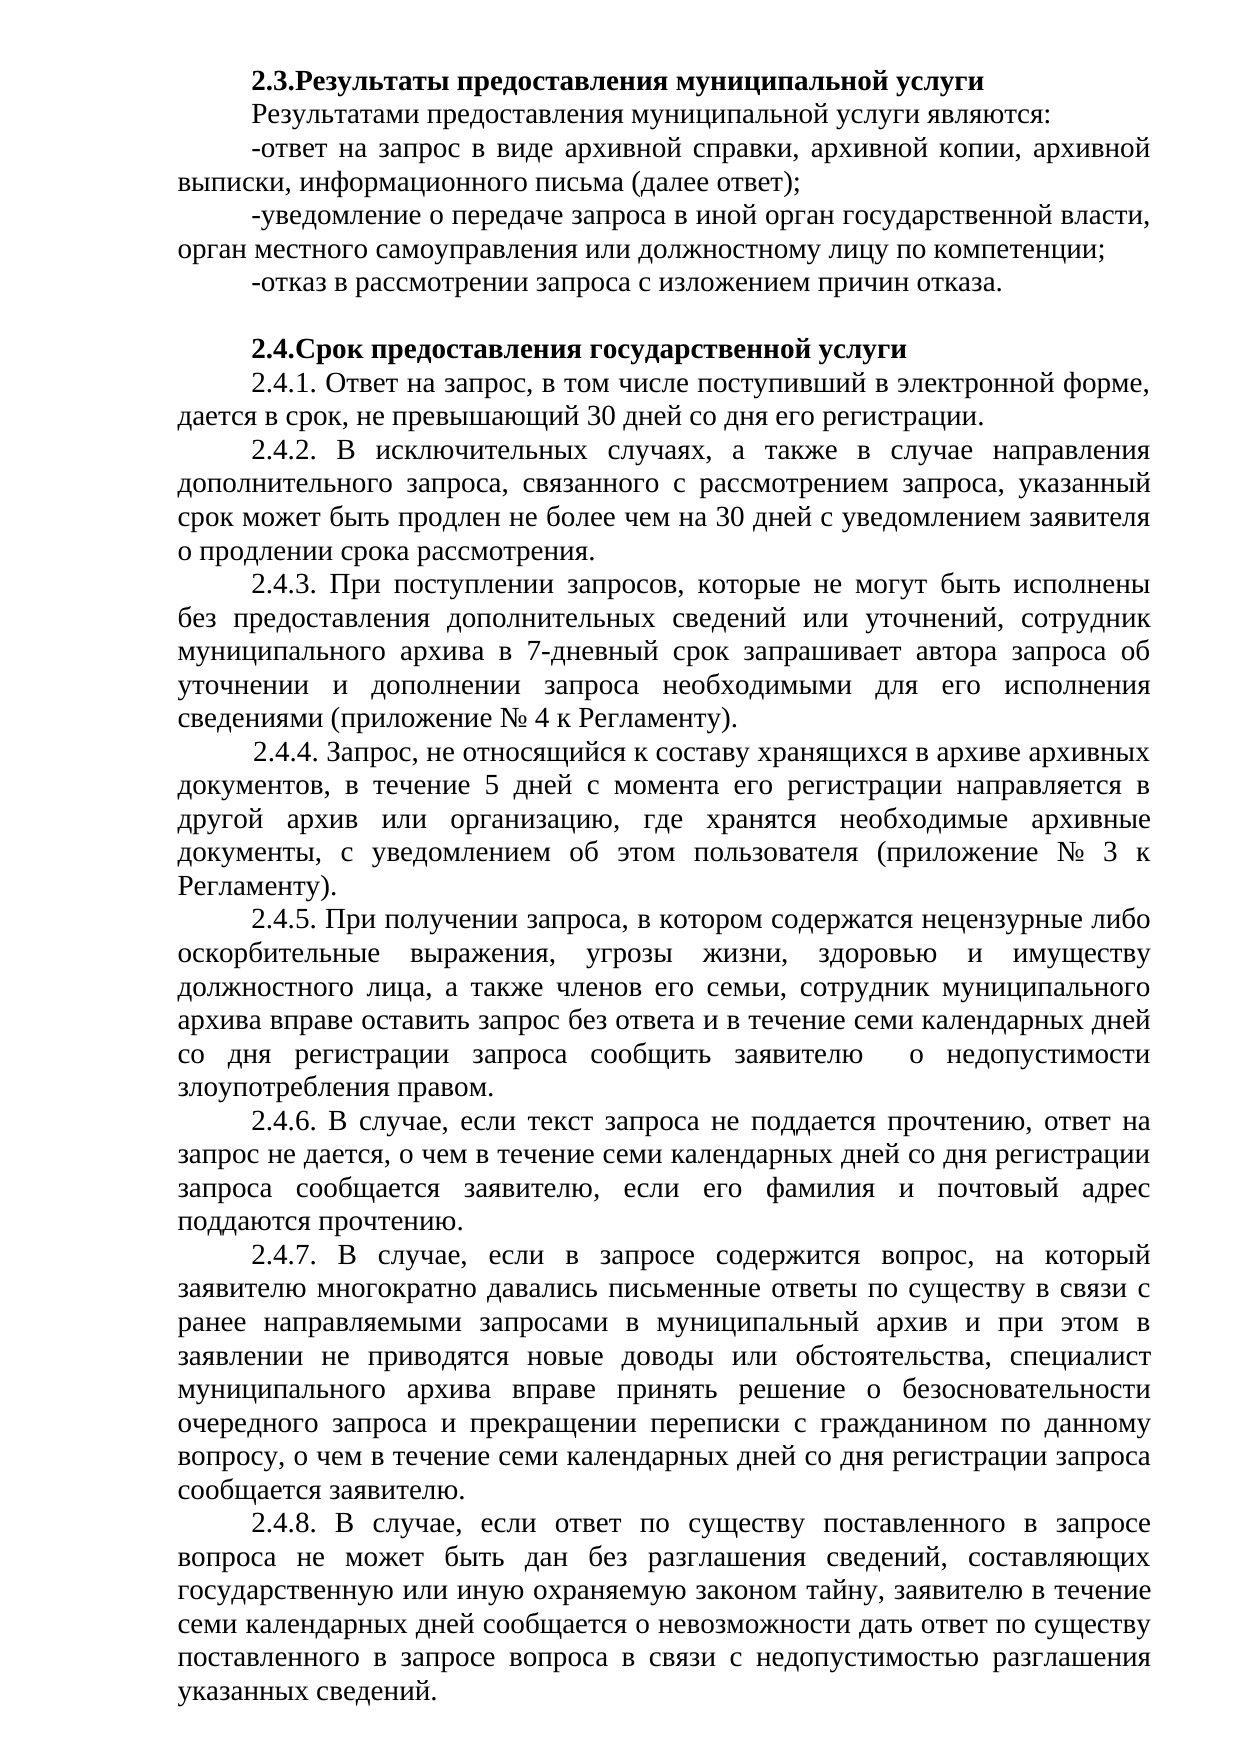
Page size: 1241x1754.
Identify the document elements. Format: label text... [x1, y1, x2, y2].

list 2.3.Результаты предоставления муниципальной услуги [177, 63, 1152, 97]
list -отказ в рассмотрении запроса с изложением причин отказа. [177, 264, 1152, 298]
list 2.4.4. Запрос, не относящийся к составу хранящихся в архиве архивных документов, в течение 5 дней с момента его регистрации направляется в другой архив или организацию, где хранятся необходимые архивные документы, с уведомлением об этом пользователя (приложение № 3 к Регламенту). [177, 734, 1152, 902]
text 2.4.7. В случае, если в запросе содержится вопрос, на который заявителю многократно давались письменные ответы по существу в связи с ранее направляемыми запросами в муниципальный архив и при этом в заявлении не приводятся новые доводы или обстоятельства, специалист муниципального архива вправе принять решение о безосновательности очередного запроса и прекращении переписки с гражданином по данному вопросу, о чем в течение семи календарных дней со дня регистрации запроса сообщается заявителю. [177, 1237, 1152, 1505]
list Результатами предоставления муниципальной услуги являются: [177, 97, 1152, 130]
text 2.4.6. В случае, если текст запроса не поддается прочтению, ответ на запрос не дается, о чем в течение семи календарных дней со дня регистрации запроса сообщается заявителю, если его фамилия и почтовый адрес поддаются прочтению. [177, 1103, 1152, 1237]
text 2.4.5. При получении запроса, в котором содержатся нецензурные либо оскорбительные выражения, угрозы жизни, здоровью и имуществу должностного лица, а также членов его семьи, сотрудник муниципального архива вправе оставить запрос без ответа и в течение семи календарных дней со дня регистрации запроса сообщить заявителю о недопустимости злоупотребления правом. [177, 902, 1152, 1103]
list 2.4.Срок предоставления государственной услуги [177, 331, 1152, 365]
list 2.4.3. При поступлении запросов, которые не могут быть исполнены без предоставления дополнительных сведений или уточнений, сотрудник муниципального архива в 7-дневный срок запрашивает автора запроса об уточнении и дополнении запроса необходимыми для его исполнения сведениями (приложение № 4 к Регламенту). [177, 566, 1152, 734]
list 2.4.2. В исключительных случаях, а также в случае направления дополнительного запроса, связанного с рассмотрением запроса, указанный срок может быть продлен не более чем на 30 дней с уведомлением заявителя о продлении срока рассмотрения. [177, 432, 1152, 566]
text 2.4.8. В случае, если ответ по существу поставленного в запросе вопроса не может быть дан без разглашения сведений, составляющих государственную или иную охраняемую законом тайну, заявителю в течение семи календарных дней сообщается о невозможности дать ответ по существу поставленного в запросе вопроса в связи с недопустимостью разглашения указанных сведений. [177, 1505, 1152, 1707]
list 2.4.1. Ответ на запрос, в том числе поступивший в электронной форме, дается в срок, не превышающий 30 дней со дня его регистрации. [177, 365, 1152, 432]
list -уведомление о передаче запроса в иной орган государственной власти, орган местного самоуправления или должностному лицу по компетенции; [177, 197, 1152, 264]
list -ответ на запрос в виде архивной справки, архивной копии, архивной выписки, информационного письма (далее ответ); [177, 130, 1152, 197]
